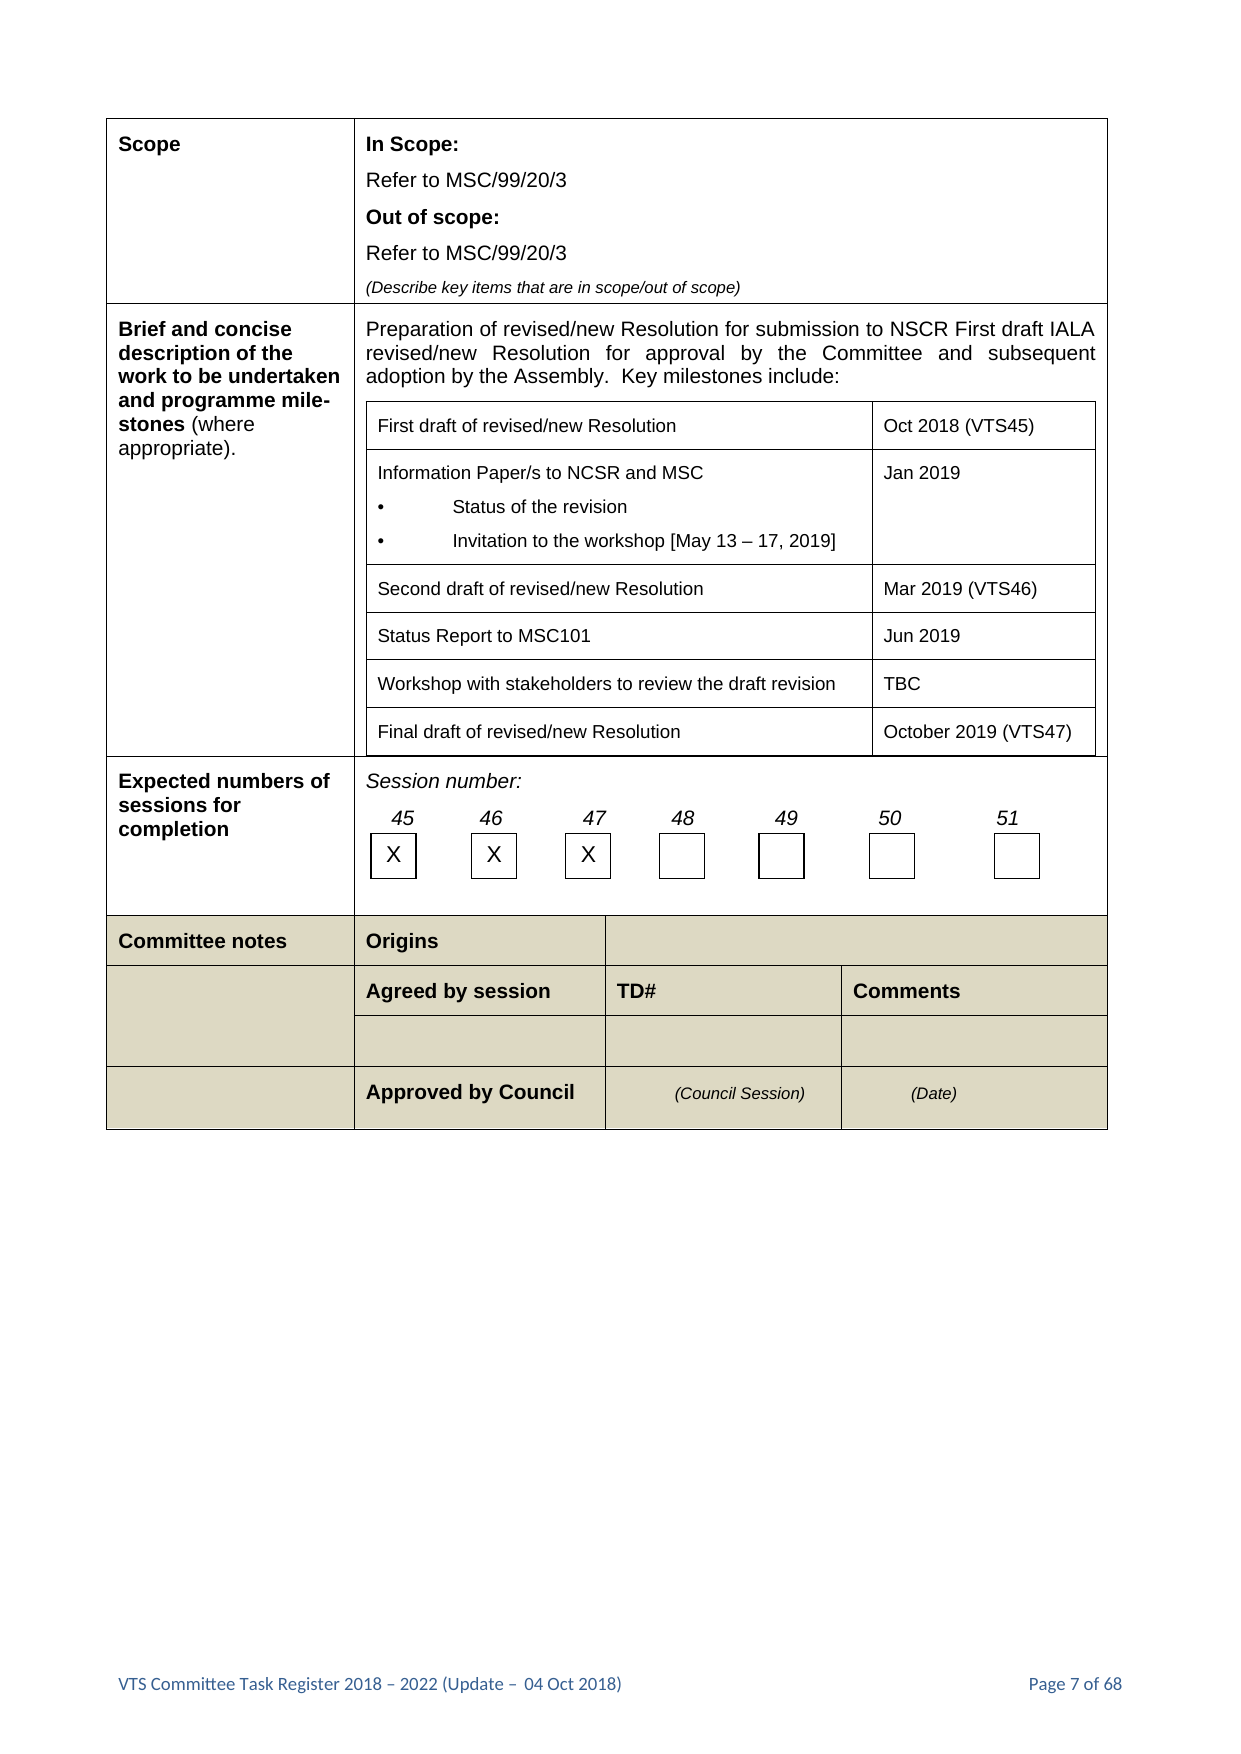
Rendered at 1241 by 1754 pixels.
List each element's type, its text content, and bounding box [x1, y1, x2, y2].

table_cell Approved by Council [355, 1067, 605, 1128]
table_cell Committee notes [107, 916, 354, 965]
table_cell (Council Session) [606, 1067, 841, 1128]
table_cell Session number: 45 46 47 48 49 50 51 [355, 757, 1107, 915]
table_cell Agreed by session [355, 966, 605, 1015]
table_cell In Scope: Refer to MSC/99/20/3 Out of scope: Refer to MSC/99/20/3 (Describe key items that are in scope/out of scope) [355, 119, 1107, 303]
table_cell [606, 1016, 841, 1066]
table_cell (Date) [842, 1067, 1107, 1128]
table_cell [355, 1016, 605, 1066]
table_cell Preparation of revised/new Resolution for submission to NSCR First draft IALA revised/new Resolution for approval by the Committee and subsequent adoption by the Assembly. Key milestones include: [355, 304, 1107, 756]
table_cell Expected numbers of sessions for completion [107, 757, 354, 915]
table_cell [107, 1067, 354, 1128]
table_cell [606, 916, 1107, 965]
table_cell [842, 1016, 1107, 1066]
table_cell Comments [842, 966, 1107, 1015]
table_cell Origins [355, 916, 605, 965]
table_cell Scope [107, 119, 354, 303]
table_cell TD# [606, 966, 841, 1015]
table_cell [107, 966, 354, 1066]
table_cell Brief and concise description of the work to be undertaken and programme milestones (where appropriate). [107, 304, 354, 756]
